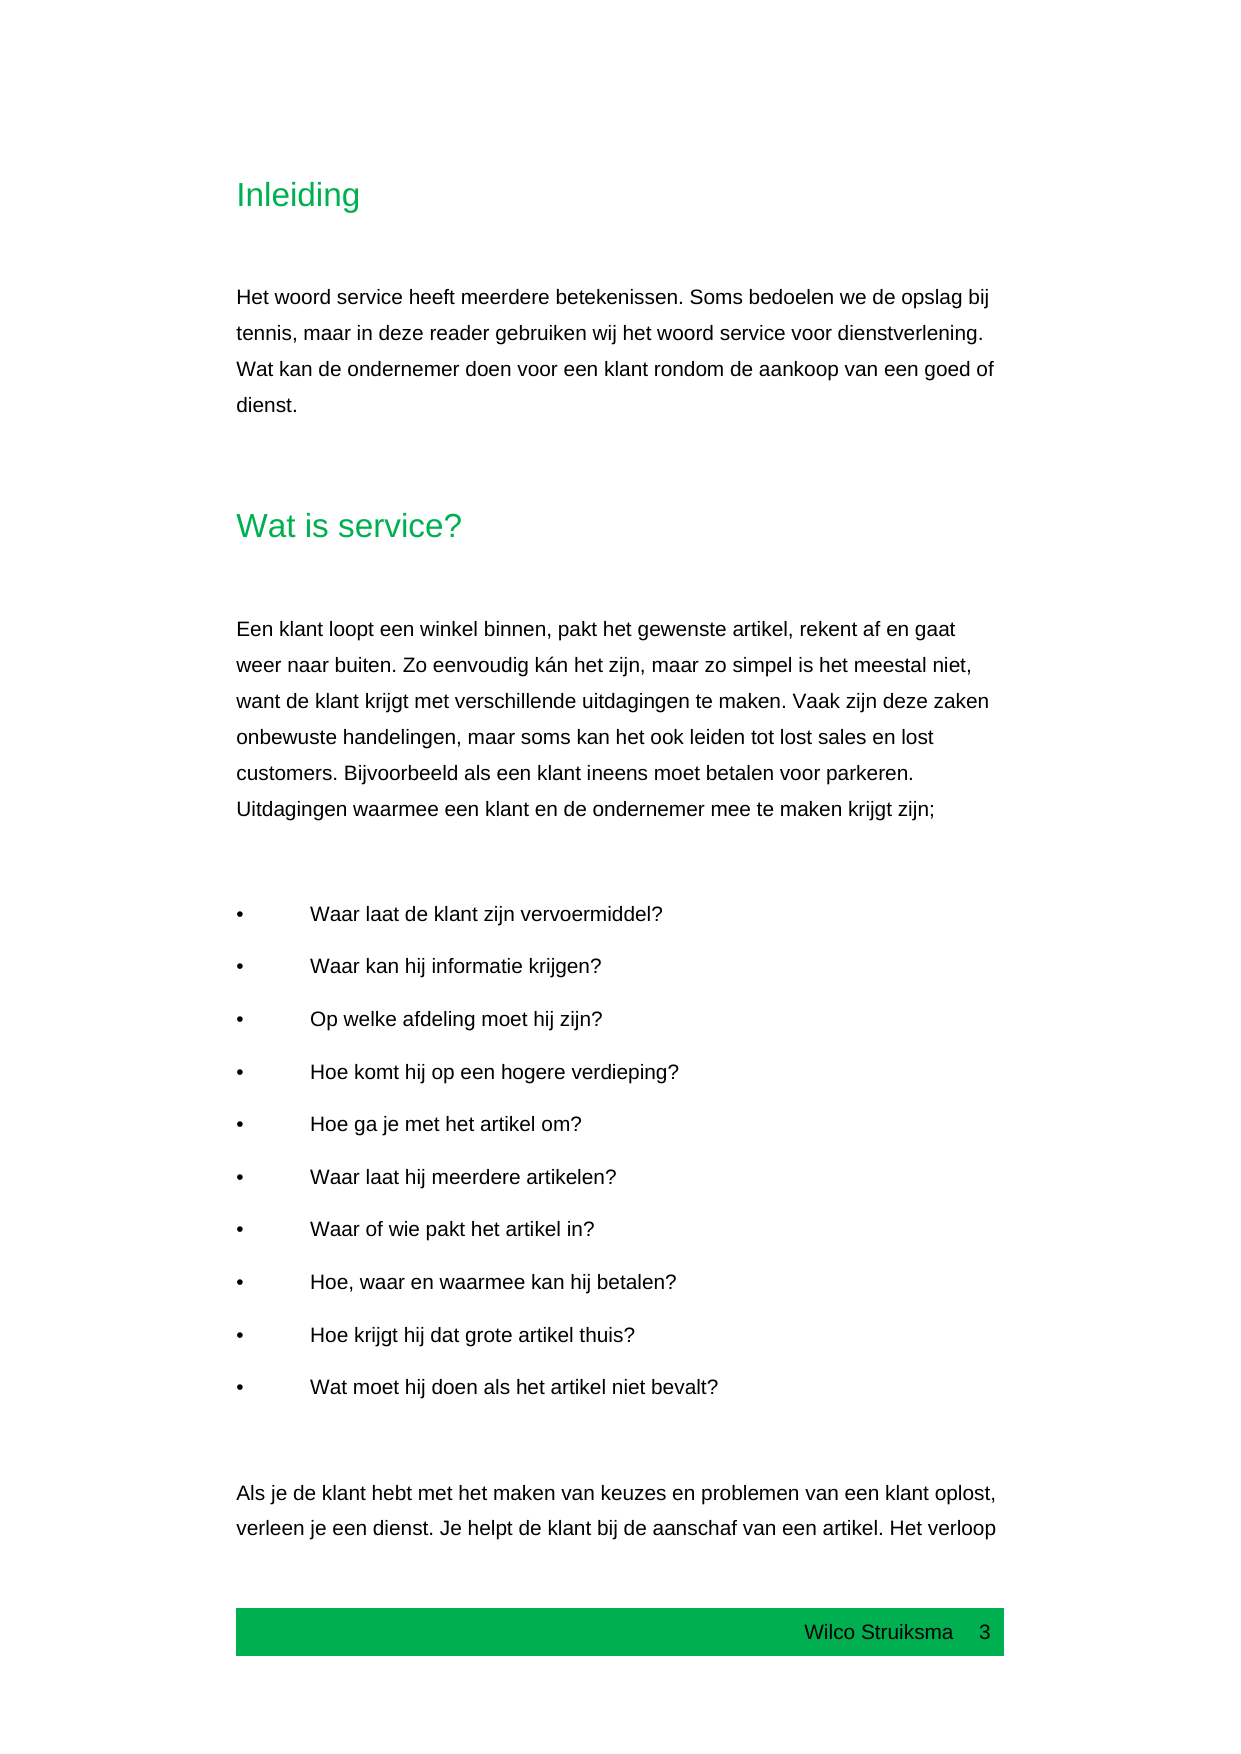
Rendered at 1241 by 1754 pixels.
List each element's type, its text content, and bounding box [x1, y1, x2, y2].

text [236, 1480, 1004, 1540]
text • Hoe ga je met het artikel om? [236, 1112, 1004, 1136]
text • Wat moet hij doen als het artikel niet bevalt? [236, 1375, 1004, 1399]
text Het woord service heeft meerdere betekenissen. Soms bedoelen we de opslag bij tennis, maar in deze reader gebruiken wij het woord service voor dienstverlening. Wat kan de ondernemer doen voor een klant rondom de aankoop van een goed of dienst. [236, 285, 1004, 417]
subtitle Inleiding [236, 175, 1004, 213]
text • Waar laat hij meerdere artikelen? [236, 1165, 1004, 1189]
text • Waar laat de klant zijn vervoermiddel? [236, 902, 1004, 926]
subtitle Wat is service? [236, 507, 1004, 545]
text • Hoe, waar en waarmee kan hij betalen? [236, 1270, 1004, 1294]
text • Op welke afdeling moet hij zijn? [236, 1007, 1004, 1031]
text • Waar of wie pakt het artikel in? [236, 1217, 1004, 1241]
text • Waar kan hij informatie krijgen? [236, 954, 1004, 978]
text Een klant loopt een winkel binnen, pakt het gewenste artikel, rekent af en gaat weer naar buiten. Zo eenvoudig kán het zijn, maar zo simpel is het meestal niet, want de klant krijgt met verschillende uitdagingen te maken. Vaak zijn deze zaken onbewuste handelingen, maar soms kan het ook leiden tot lost sales en lost customers. Bijvoorbeeld als een klant ineens moet betalen voor parkeren. Uitdagingen waarmee een klant en de ondernemer mee te maken krijgt zijn; [236, 617, 1004, 820]
text • Hoe krijgt hij dat grote artikel thuis? [236, 1322, 1004, 1346]
text • Hoe komt hij op een hogere verdieping? [236, 1059, 1004, 1083]
